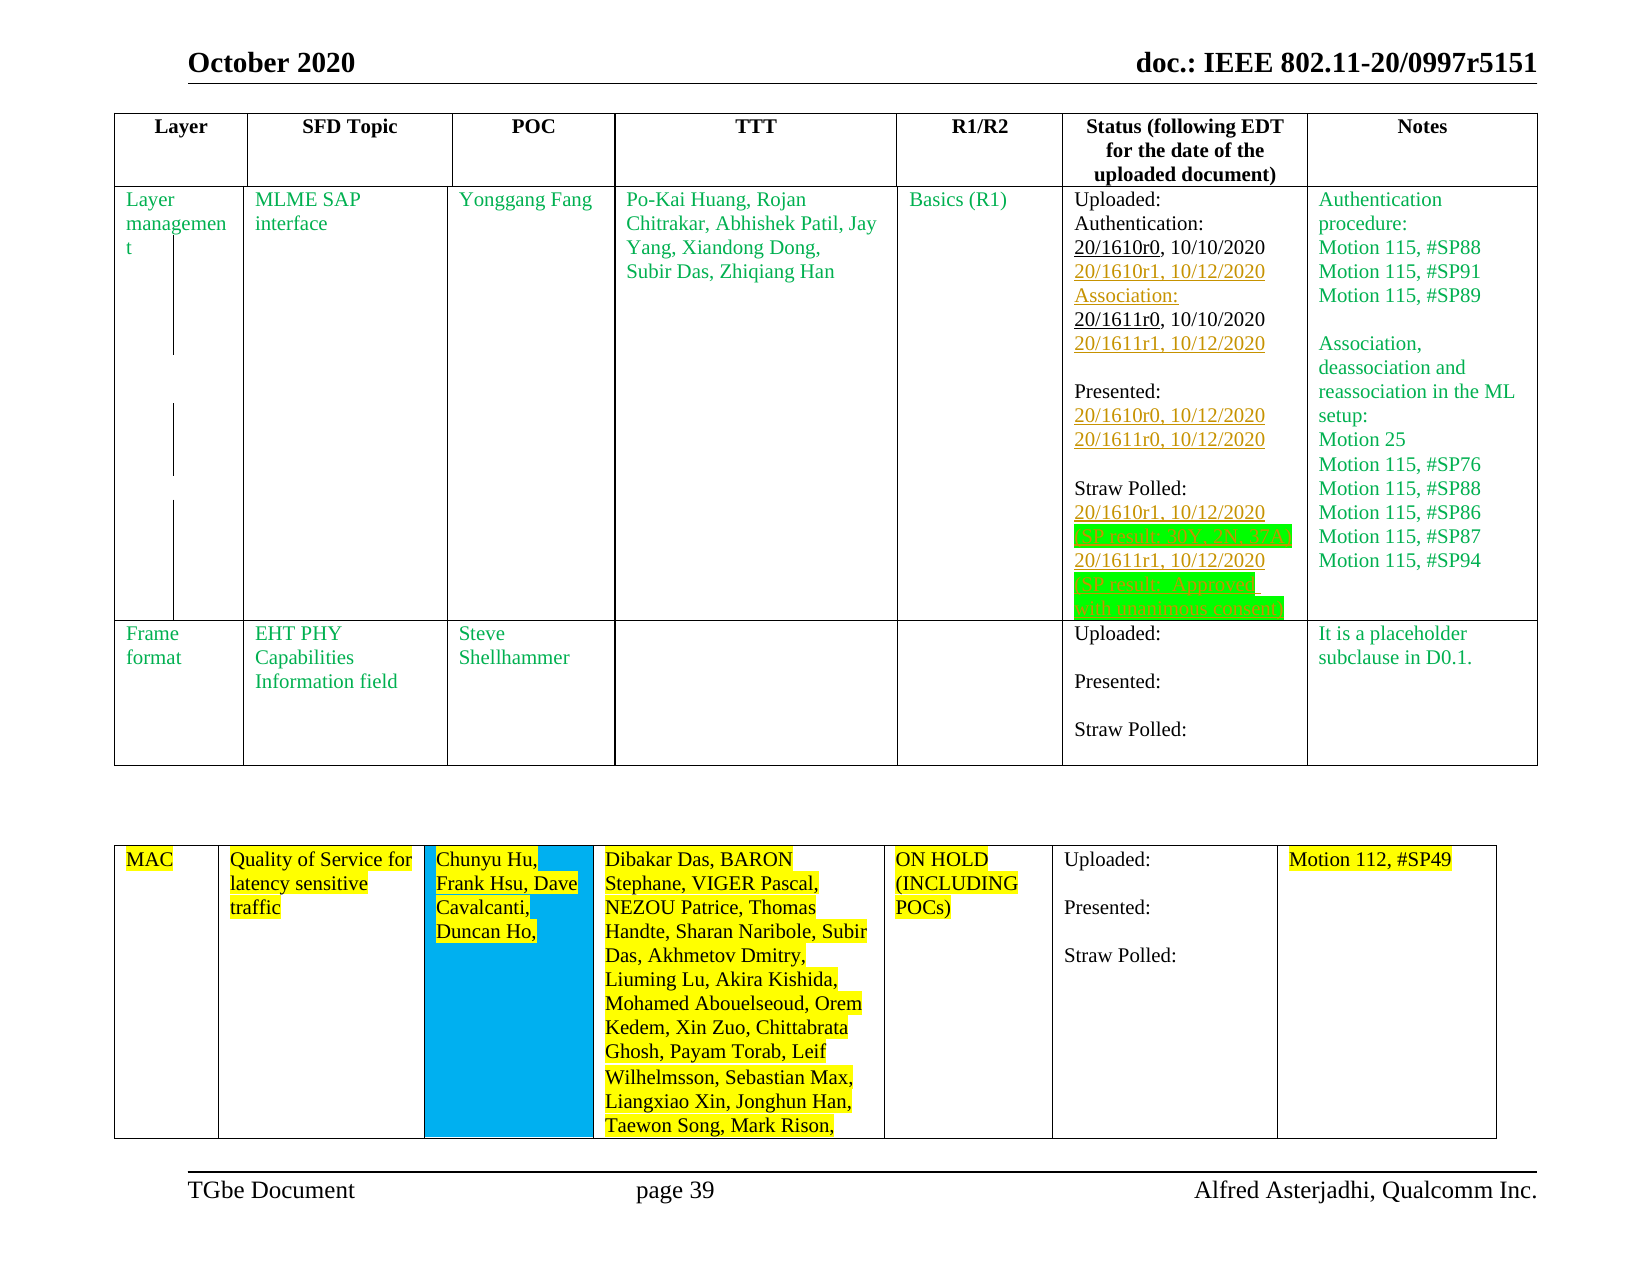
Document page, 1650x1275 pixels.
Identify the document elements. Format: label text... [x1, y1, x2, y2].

table_header TTT [616, 114, 896, 186]
table_cell Uploaded: Presented: Straw Polled: [1063, 621, 1307, 765]
table_cell Uploaded: Authentication: 20/1610r0, 10/10/2020 20/1611r0, 10/10/2020 Presented: Straw Polled: [1063, 187, 1307, 620]
table_cell Layer management [115, 187, 243, 620]
table_cell EHT PHY Capabilities Information field [244, 621, 447, 765]
table_header Uploaded: Presented: Straw Polled: [1053, 846, 1277, 1137]
table_cell Steve Shellhammer [448, 621, 614, 765]
table_header Motion 112, #SP49 [1278, 846, 1496, 1137]
table_header Layer [115, 114, 247, 186]
table_cell It is a placeholder subclause in D0.1. [1308, 621, 1537, 765]
table_cell MLME SAP interface [244, 187, 447, 620]
table_header Status (following EDT for the date of the uploaded document) [1063, 114, 1307, 186]
table_cell Po-Kai Huang, Rojan Chitrakar, Abhishek Patil, Jay Yang, Xiandong Dong, Subir Das, Zhiqiang Han [616, 187, 897, 620]
table_header R1/R2 [897, 114, 1062, 186]
table_header MAC [115, 846, 218, 1137]
table_cell Yonggang Fang [448, 187, 614, 620]
table_cell Authentication procedure: Motion 115, #SP88 Motion 115, #SP91 Motion 115, #SP89 Association, deassociation and reassociation in the ML setup: Motion 25 Motion 115, #SP76 Motion 115, #SP88 Motion 115, #SP86 Motion 115, #SP87 Motion 115, #SP94 [1308, 187, 1537, 620]
table_cell Basics (R1) [898, 187, 1062, 620]
table_cell [898, 621, 1062, 765]
table_header Chunyu Hu, Frank Hsu, Dave Cavalcanti, Duncan Ho, [425, 846, 593, 1137]
table_header Quality of Service for latency sensitive traffic [219, 846, 424, 1137]
table_header POC [453, 114, 614, 186]
table_header ON HOLD (INCLUDING POCs) [885, 846, 1052, 1137]
table_header Notes [1308, 114, 1537, 186]
table_cell [616, 621, 897, 765]
table_cell Frame format [115, 621, 243, 765]
table_header SFD Topic [248, 114, 452, 186]
